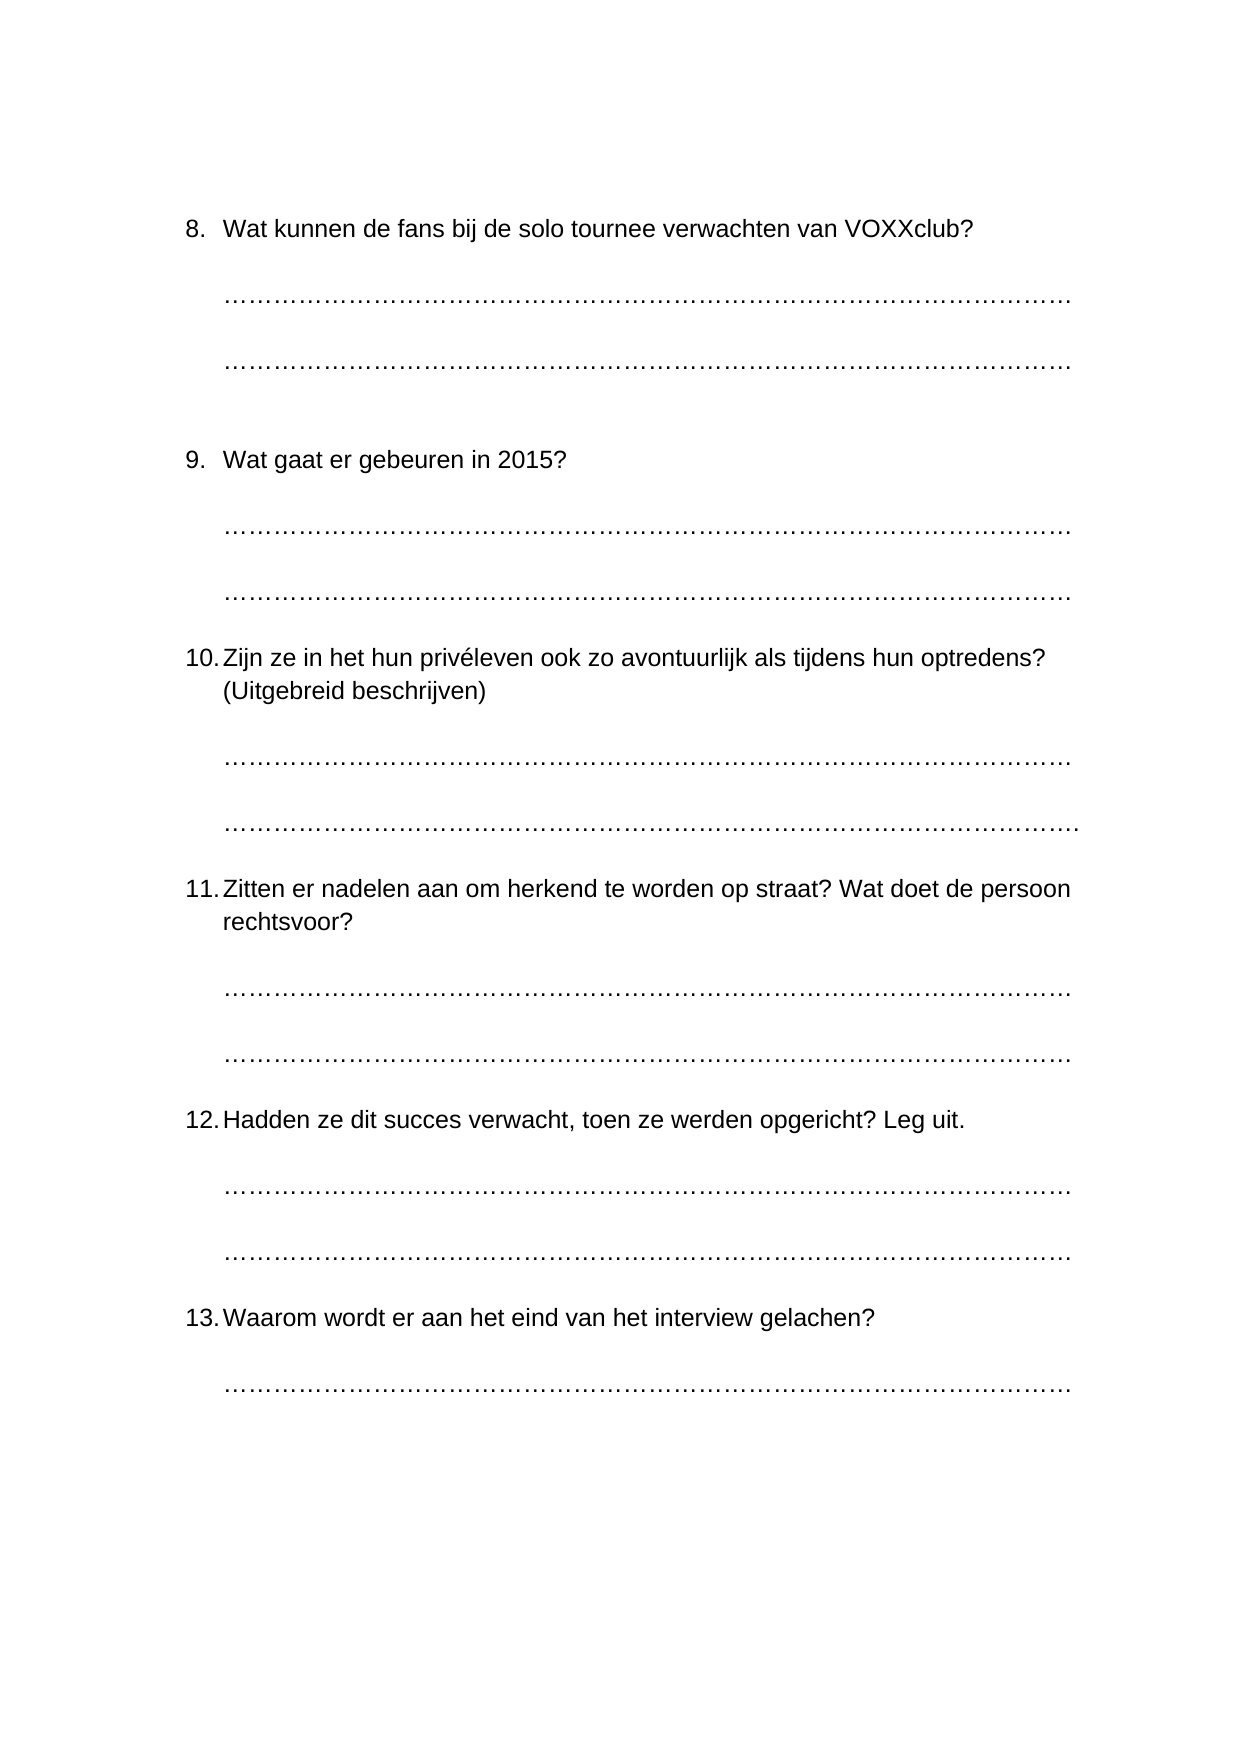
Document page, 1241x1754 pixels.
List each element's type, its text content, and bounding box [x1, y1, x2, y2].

list ………………………………………………………………………………………… [223, 280, 1093, 308]
list Wat kunnen de fans bij de solo tournee verwachten van VOXXclub? [185, 214, 1093, 242]
list Hadden ze dit succes verwacht, toen ze werden opgericht? Leg uit. [185, 1105, 1093, 1134]
list ………………………………………………………………………………………… [223, 1369, 1093, 1430]
list Waarom wordt er aan het eind van het interview gelachen? [185, 1303, 1093, 1332]
list Zijn ze in het hun privéleven ook zo avontuurlijk als tijdens hun optredens? (Uitgebreid beschrijven) [185, 643, 1093, 705]
list ………………………………………………………………………………………… ………………………………………………………………………………………… [223, 511, 1093, 606]
list ………………………………………………………………………………………… ………………………………………………………………………………………… [223, 1171, 1093, 1266]
list Wat gaat er gebeuren in 2015? [185, 445, 1093, 473]
list ………………………………………………………………………………………… ………………………………………………………………………………………… [223, 973, 1093, 1068]
list Zitten er nadelen aan om herkend te worden op straat? Wat doet de persoon rechtsvoor? [185, 874, 1093, 936]
list ………………………………………………………………………………………… …………………………………………………………………………………………. [223, 742, 1093, 837]
list ………………………………………………………………………………………… [223, 313, 1093, 374]
